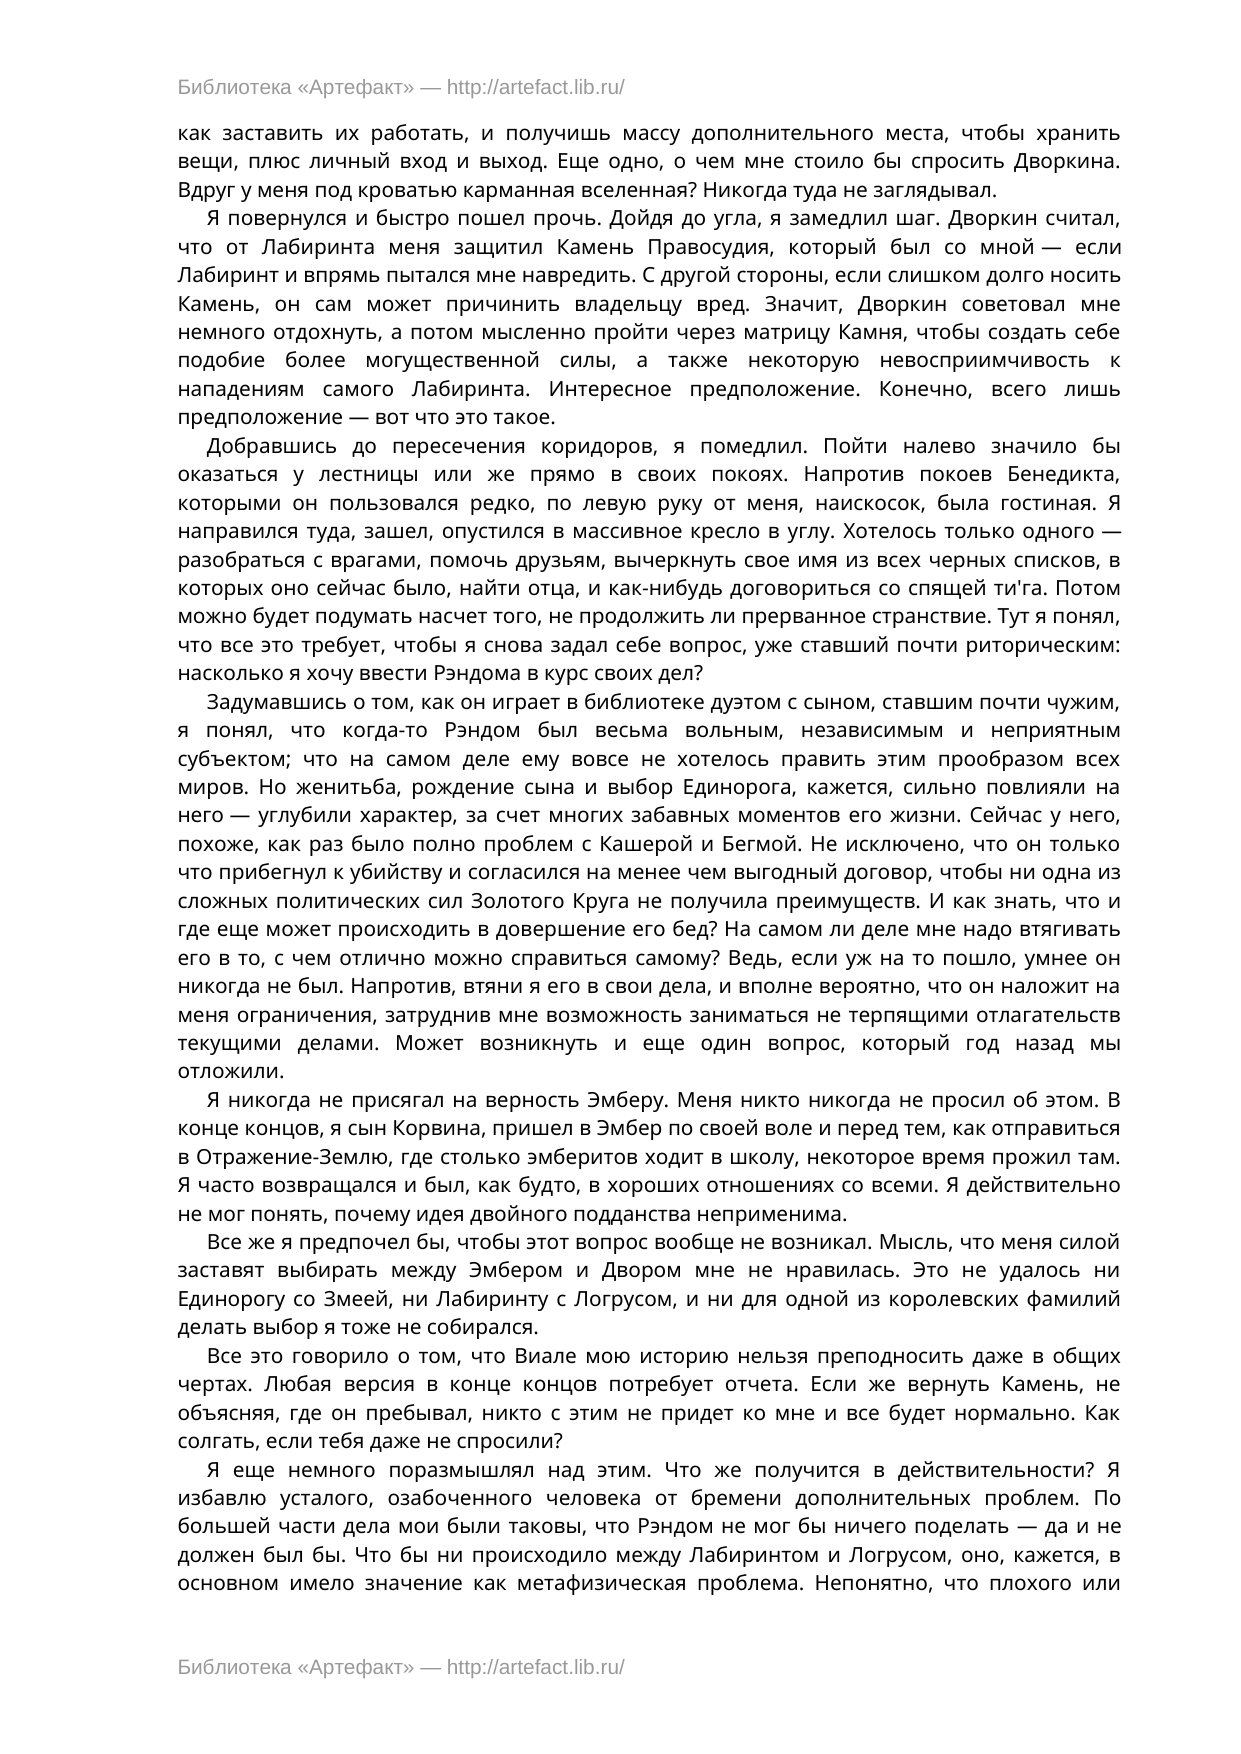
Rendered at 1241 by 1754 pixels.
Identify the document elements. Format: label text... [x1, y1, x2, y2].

text Я никогда не присягал на верность Эмберу. Меня никто никогда не просил об этом. В конце концов, я сын Корвина, пришел в Эмбер по своей воле и перед тем, как отправиться в Отражение-Землю, где столько эмберитов ходит в школу, некоторое время прожил там. Я часто возвращался и был, как будто, в хороших отношениях со всеми. Я действительно не мог понять, почему идея двойного подданства неприменима. [177, 1085, 1122, 1227]
text Я повернулся и быстро пошел прочь. Дойдя до угла, я замедлил шаг. Дворкин считал, что от Лабиринта меня защитил Камень Правосудия, который был со мной — если Лабиринт и впрямь пытался мне навредить. С другой стороны, если слишком долго носить Камень, он сам может причинить владельцу вред. Значит, Дворкин советовал мне немного отдохнуть, а потом мысленно пройти через матрицу Камня, чтобы создать себе подобие более могущественной силы, а также некоторую невосприимчивость к нападениям самого Лабиринта. Интересное предположение. Конечно, всего лишь предположение — вот что это такое. [177, 203, 1122, 431]
text Добравшись до пересечения коридоров, я помедлил. Пойти налево значило бы оказаться у лестницы или же прямо в своих покоях. Напротив покоев Бенедикта, которыми он пользовался редко, по левую руку от меня, наискосок, была гостиная. Я направился туда, зашел, опустился в массивное кресло в углу. Хотелось только одного — разобраться с врагами, помочь друзьям, вычеркнуть свое имя из всех черных списков, в которых оно сейчас было, найти отца, и как-нибудь договориться со спящей ти'га. Потом можно будет подумать насчет того, не продолжить ли прерванное странствие. Тут я понял, что все это требует, чтобы я снова задал себе вопрос, уже ставший почти риторическим: насколько я хочу ввести Рэндома в курс своих дел? [177, 431, 1122, 687]
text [177, 1455, 1122, 1597]
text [177, 118, 1122, 203]
text Задумавшись о том, как он играет в библиотеке дуэтом с сыном, ставшим почти чужим, я понял, что когда-то Рэндом был весьма вольным, независимым и неприятным субъектом; что на самом деле ему вовсе не хотелось править этим прообразом всех миров. Но женитьба, рождение сына и выбор Единорога, кажется, сильно повлияли на него — углубили характер, за счет многих забавных моментов его жизни. Сейчас у него, похоже, как раз было полно проблем с Кашерой и Бегмой. Не исключено, что он только что прибегнул к убийству и согласился на менее чем выгодный договор, чтобы ни одна из сложных политических сил Золотого Круга не получила преимуществ. И как знать, что и где еще может происходить в довершение его бед? На самом ли деле мне надо втягивать его в то, с чем отлично можно справиться самому? Ведь, если уж на то пошло, умнее он никогда не был. Напротив, втяни я его в свои дела, и вполне вероятно, что он наложит на меня ограничения, затруднив мне возможность заниматься не терпящими отлагательств текущими делами. Может возникнуть и еще один вопрос, который год назад мы отложили. [177, 687, 1122, 1085]
text Все же я предпочел бы, чтобы этот вопрос вообще не возникал. Мысль, что меня силой заставят выбирать между Эмбером и Двором мне не нравилась. Это не удалось ни Единорогу со Змеей, ни Лабиринту с Логрусом, и ни для одной из королевских фамилий делать выбор я тоже не собирался. [177, 1227, 1122, 1341]
text Все это говорило о том, что Виале мою историю нельзя преподносить даже в общих чертах. Любая версия в конце концов потребует отчета. Если же вернуть Камень, не объясняя, где он пребывал, никто с этим не придет ко мне и все будет нормально. Как солгать, если тебя даже не спросили? [177, 1341, 1122, 1455]
